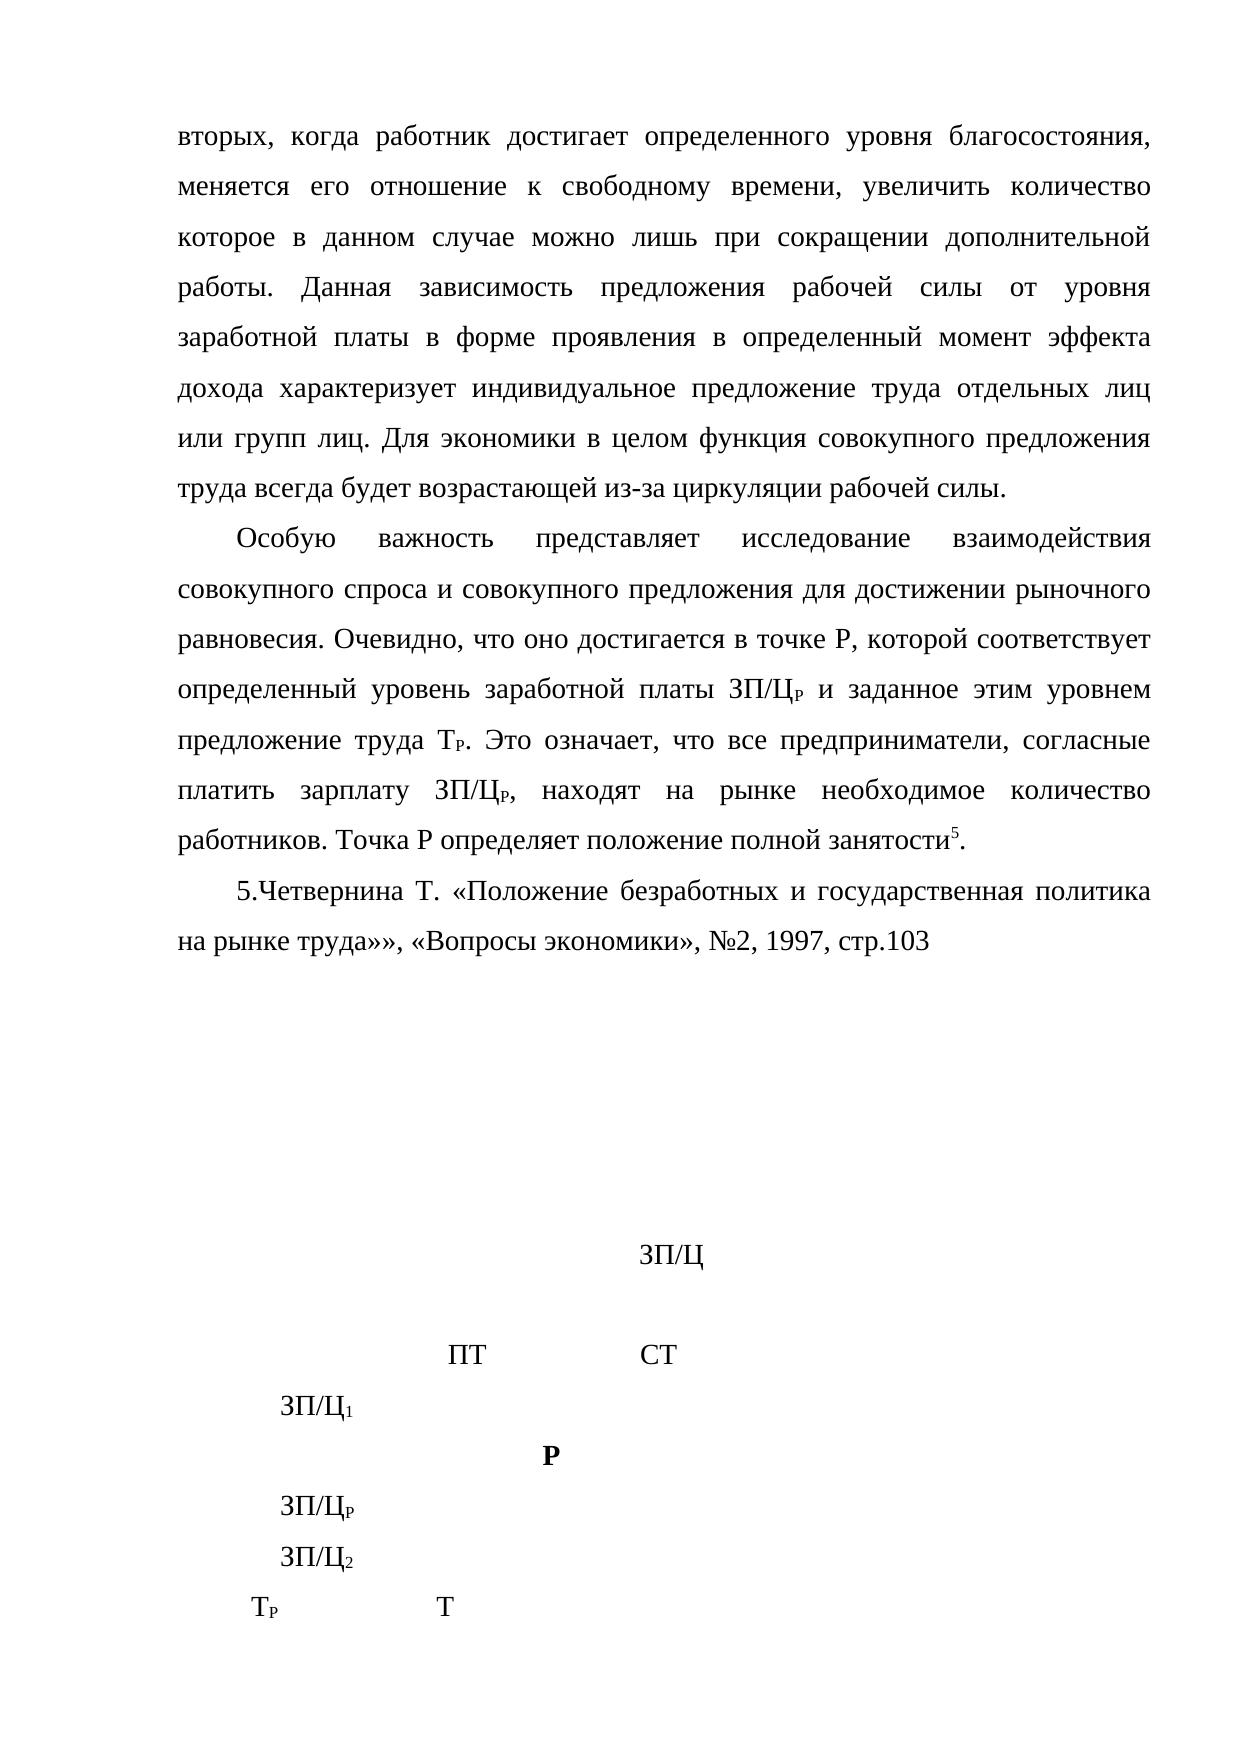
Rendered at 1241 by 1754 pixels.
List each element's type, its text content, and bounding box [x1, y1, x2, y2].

text Особую важность представляет исследование взаимодействия совокупного спроса и совокупного предложения для достижении рыночного равновесия. Очевидно, что оно достигается в точке Р, которой соответствует определенный уровень заработной платы ЗП/ЦР и заданное этим уровнем предложение труда ТР. Это означает, что все предприниматели, согласные платить зарплату ЗП/ЦР, находят на рынке необходимое количество работников. Точка Р определяет положение полной занятости5. [177, 521, 1152, 856]
text 5.Четвернина Т. «Положение безработных и государственная политика на рынке труда»», «Вопросы экономики», №2, 1997, стр.103 [177, 873, 1152, 957]
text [177, 118, 1152, 504]
text ЗП/Ц1 [177, 1388, 1152, 1421]
text ЗП/Ц2 [177, 1539, 1152, 1572]
text ПТ СТ [177, 1337, 1152, 1371]
text P [177, 1438, 1152, 1472]
text ЗП/Ц [177, 973, 1152, 1270]
text ЗП/ЦР [177, 1488, 1152, 1522]
text ТР T [177, 1589, 1152, 1623]
